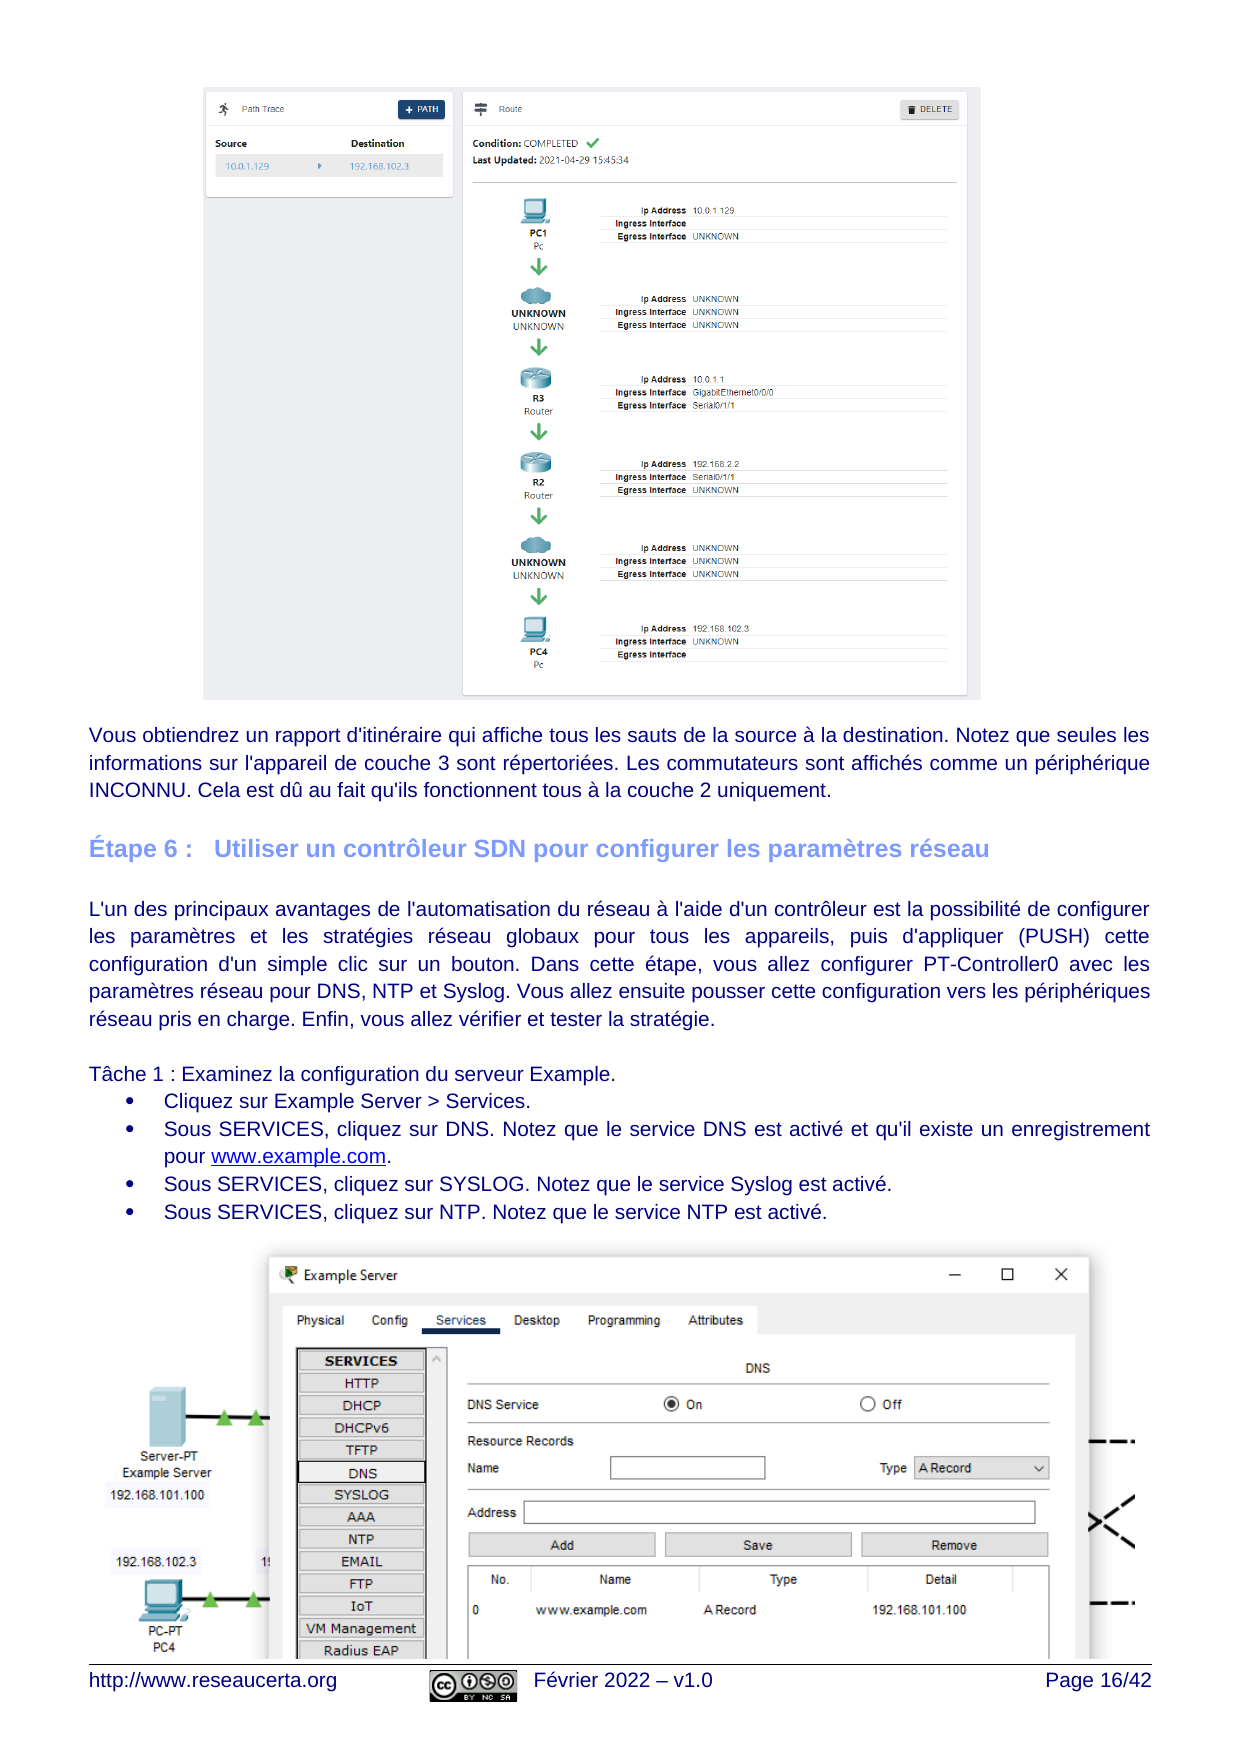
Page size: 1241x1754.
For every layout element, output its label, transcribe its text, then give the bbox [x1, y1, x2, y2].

text L'un des principaux avantages de l'automatisation du réseau à l'aide d'un contrôleur est la possibilité de configurer les paramètres et les stratégies réseau globaux pour tous les appareils, puis d'appliquer (PUSH) cette configuration d'un simple clic sur un bouton. Dans cette étape, vous allez configurer PT-Controller0 avec les paramètres réseau pour DNS, NTP et Syslog. Vous allez ensuite pousser cette configuration vers les périphériques réseau pris en charge. Enfin, vous allez vérifier et tester la stratégie. [89, 897, 1152, 1031]
list Cliquez sur Example Server > Services. [126, 1089, 1152, 1113]
picture [429, 1670, 518, 1702]
text Étape 6 : Utiliser un contrôleur SDN pour configurer les paramètres réseau [89, 834, 1152, 863]
text Vous obtiendrez un rapport d'itinéraire qui affiche tous les sauts de la source à la destination. Notez que seules les informations sur l'appareil de couche 3 sont répertoriées. Les commutateurs sont affichés comme un périphérique INCONNU. Cela est dû au fait qu'ils fonctionnent tous à la couche 2 uniquement. [89, 723, 1152, 802]
picture [104, 1238, 1135, 1659]
picture [203, 87, 981, 700]
list Sous SERVICES, cliquez sur NTP. Notez que le service NTP est activé. [126, 1199, 1152, 1223]
list Sous SERVICES, cliquez sur DNS. Notez que le service DNS est activé et qu'il existe un enregistrement pour www.example.com. [126, 1117, 1152, 1168]
text Tâche 1 : Examinez la configuration du serveur Example. [89, 1062, 1152, 1086]
list Sous SERVICES, cliquez sur SYSLOG. Notez que le service Syslog est activé. [126, 1172, 1152, 1196]
